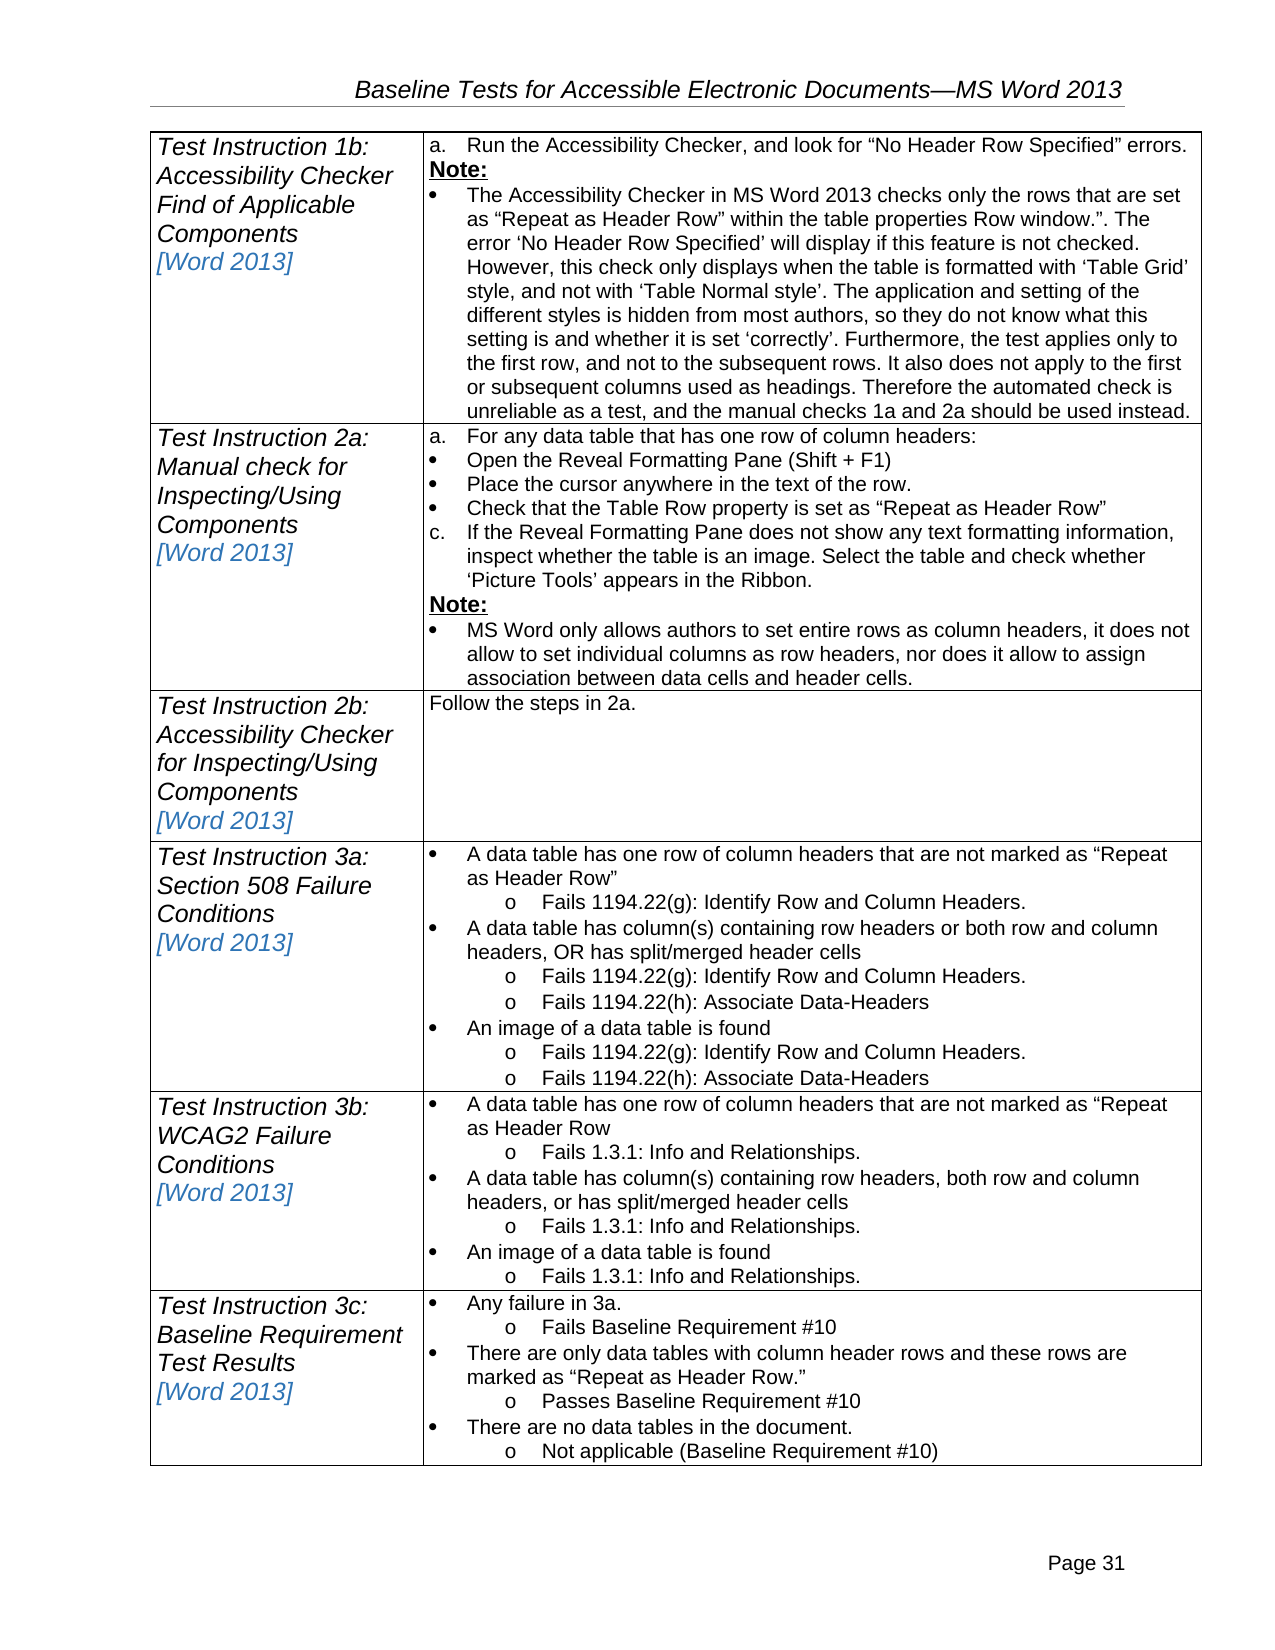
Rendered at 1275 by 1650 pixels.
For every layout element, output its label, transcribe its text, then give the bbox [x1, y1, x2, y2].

table_cell Test Instruction 3a: Section 508 Failure Conditions [Word 2013] [151, 842, 423, 1091]
table_cell Run the Accessibility Checker, and look for “No Header Row Specified” errors. Note: The Accessibility Checker in MS Word 2013 checks only the rows that are set as “Repeat as Header Row” within the table properties Row window.”. The error ‘No Header Row Specified’ will display if this feature is not checked. However, this check only displays when the table is formatted with ‘Table Grid’ style, and not with ‘Table Normal style’. The application and setting of the different styles is hidden from most authors, so they do not know what this setting is and whether it is set ‘correctly’. Furthermore, the test applies only to the first row, and not to the subsequent rows. It also does not apply to the first or subsequent columns used as headings. Therefore the automated check is unreliable as a test, and the manual checks 1a and 2a should be used instead. [424, 133, 1201, 422]
table_cell Test Instruction 1b: Accessibility Checker Find of Applicable Components [Word 2013] [151, 133, 423, 422]
table_cell Test Instruction 3b: WCAG2 Failure Conditions [Word 2013] [151, 1092, 423, 1290]
table_cell Test Instruction 2a: Manual check for Inspecting/Using Components [Word 2013] [151, 424, 423, 690]
table_cell Test Instruction 3c: Baseline Requirement Test Results [Word 2013] [151, 1291, 423, 1464]
table_cell Any failure in 3a. Fails Baseline Requirement #10 There are only data tables with column header rows and these rows are marked as “Repeat as Header Row.” Passes Baseline Requirement #10 There are no data tables in the document. Not applicable (Baseline Requirement #10) [424, 1291, 1201, 1464]
table_cell For any data table that has one row of column headers: Open the Reveal Formatting Pane (Shift + F1) Place the cursor anywhere in the text of the row. Check that the Table Row property is set as “Repeat as Header Row” If the Reveal Formatting Pane does not show any text formatting information, inspect whether the table is an image. Select the table and check whether ‘Picture Tools’ appears in the Ribbon. Note: MS Word only allows authors to set entire rows as column headers, it does not allow to set individual columns as row headers, nor does it allow to assign association between data cells and header cells. [424, 424, 1201, 690]
table_cell Test Instruction 2b: Accessibility Checker for Inspecting/Using Components [Word 2013] [151, 691, 423, 841]
table_cell A data table has one row of column headers that are not marked as “Repeat as Header Row Fails 1.3.1: Info and Relationships. A data table has column(s) containing row headers, both row and column headers, or has split/merged header cells Fails 1.3.1: Info and Relationships. An image of a data table is found Fails 1.3.1: Info and Relationships. [424, 1092, 1201, 1290]
table_cell Follow the steps in 2a. [424, 691, 1201, 841]
table_cell A data table has one row of column headers that are not marked as “Repeat as Header Row” Fails 1194.22(g): Identify Row and Column Headers. A data table has column(s) containing row headers or both row and column headers, OR has split/merged header cells Fails 1194.22(g): Identify Row and Column Headers. Fails 1194.22(h): Associate Data-Headers An image of a data table is found Fails 1194.22(g): Identify Row and Column Headers. Fails 1194.22(h): Associate Data-Headers [424, 842, 1201, 1091]
